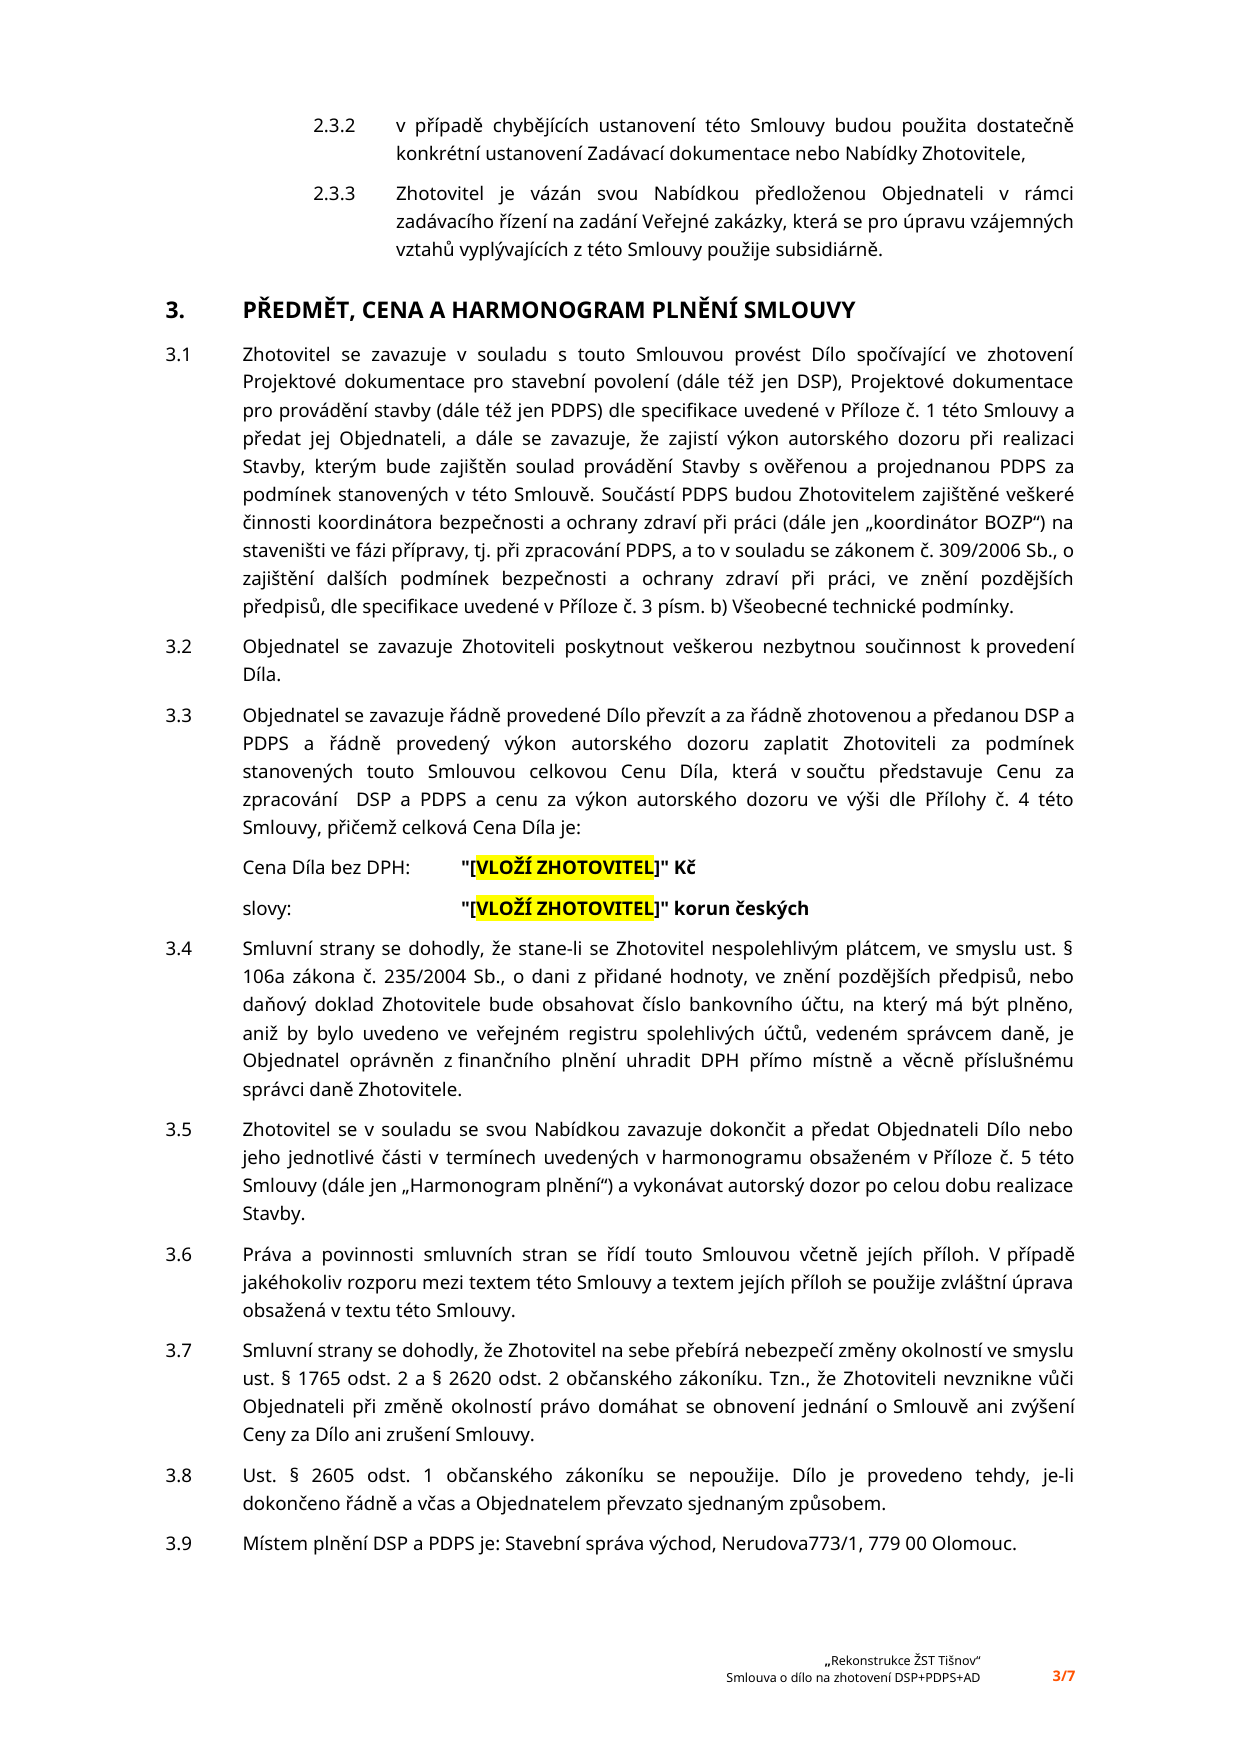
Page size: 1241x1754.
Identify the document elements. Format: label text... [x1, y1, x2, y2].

text slovy: "[VLOŽÍ ZHOTOVITEL]" korun českých [242, 895, 476, 921]
text Objednatel se zavazuje řádně provedené Dílo převzít a za řádně zhotovenou a předanou DSP a PDPS a řádně provedený výkon autorského dozoru zaplatit Zhotoviteli za podmínek stanovených touto Smlouvou celkovou Cenu Díla, která v součtu představuje Cenu za zpracování DSP a PDPS a cenu za výkon autorského dozoru ve výši dle Přílohy č. 4 této Smlouvy, přičemž celková Cena Díla je: [165, 702, 1075, 840]
text Smluvní strany se dohodly, že Zhotovitel na sebe přebírá nebezpečí změny okolností ve smyslu ust. § 1765 odst. 2 a § 2620 odst. 2 občanského zákoníku. Tzn., že Zhotoviteli nevznikne vůči Objednateli při změně okolností právo domáhat se obnovení jednání o Smlouvě ani zvýšení Ceny za Dílo ani zrušení Smlouvy. [165, 1337, 1075, 1447]
text v případě chybějících ustanovení této Smlouvy budou použita dostatečně konkrétní ustanovení Zadávací dokumentace nebo Nabídky Zhotovitele, [313, 112, 1075, 166]
text Smluvní strany se dohodly, že stane-li se Zhotovitel nespolehlivým plátcem, ve smyslu ust. § 106a zákona č. 235/2004 Sb., o dani z přidané hodnoty, ve znění pozdějších předpisů, nebo daňový doklad Zhotovitele bude obsahovat číslo bankovního účtu, na který má být plněno, aniž by bylo uvedeno ve veřejném registru spolehlivých účtů, vedeném správcem daně, je Objednatel oprávněn z finančního plnění uhradit DPH přímo místně a věcně příslušnému správci daně Zhotovitele. [165, 936, 1075, 1101]
text Cena Díla bez DPH: "[VLOŽÍ ZHOTOVITEL]" Kč [654, 855, 1075, 880]
text Cena Díla bez DPH: "[VLOŽÍ ZHOTOVITEL]" Kč [242, 855, 476, 880]
text Zhotovitel se zavazuje v souladu s touto Smlouvou provést Dílo spočívající ve zhotovení Projektové dokumentace pro stavební povolení (dále též jen DSP), Projektové dokumentace pro provádění stavby (dále též jen PDPS) dle specifikace uvedené v Příloze č. 1 této Smlouvy a předat jej Objednateli, a dále se zavazuje, že zajistí výkon autorského dozoru při realizaci Stavby, kterým bude zajištěn soulad provádění Stavby s ověřenou a projednanou PDPS za podmínek stanovených v této Smlouvě. Součástí PDPS budou Zhotovitelem zajištěné veškeré činnosti koordinátora bezpečnosti a ochrany zdraví při práci (dále jen „koordinátor BOZP“) na staveništi ve fázi přípravy, tj. při zpracování PDPS, a to v souladu se zákonem č. 309/2006 Sb., o zajištění dalších podmínek bezpečnosti a ochrany zdraví při práci, ve znění pozdějších předpisů, dle specifikace uvedené v Příloze č. 3 písm. b) Všeobecné technické podmínky. [165, 341, 1075, 618]
text Ust. § 2605 odst. 1 občanského zákoníku se nepoužije. Dílo je provedeno tehdy, je-li dokončeno řádně a včas a Objednatelem převzato sjednaným způsobem. [165, 1462, 1075, 1516]
text Objednatel se zavazuje Zhotoviteli poskytnout veškerou nezbytnou součinnost k provedení Díla. [165, 633, 1075, 687]
text Práva a povinnosti smluvních stran se řídí touto Smlouvou včetně jejích příloh. V případě jakéhokoliv rozporu mezi textem této Smlouvy a textem jejích příloh se použije zvláštní úprava obsažená v textu této Smlouvy. [165, 1241, 1075, 1322]
text Zhotovitel se v souladu se svou Nabídkou zavazuje dokončit a předat Objednateli Dílo nebo jeho jednotlivé části v termínech uvedených v harmonogramu obsaženém v Příloze č. 5 této Smlouvy (dále jen „Harmonogram plnění“) a vykonávat autorský dozor po celou dobu realizace Stavby. [165, 1116, 1075, 1226]
text Místem plnění DSP a PDPS je: Stavební správa východ, Nerudova773/1, 779 00 Olomouc. [165, 1531, 1075, 1556]
text slovy: "[VLOŽÍ ZHOTOVITEL]" korun českých [654, 895, 1075, 921]
text Zhotovitel je vázán svou Nabídkou předloženou Objednateli v rámci zadávacího řízení na zadání Veřejné zakázky, která se pro úpravu vzájemných vztahů vyplývajících z této Smlouvy použije subsidiárně. [313, 181, 1075, 262]
text PŘEDMĚT, CENA A HARMONOGRAM PLNĚNÍ SMLOUVY [165, 294, 1075, 325]
